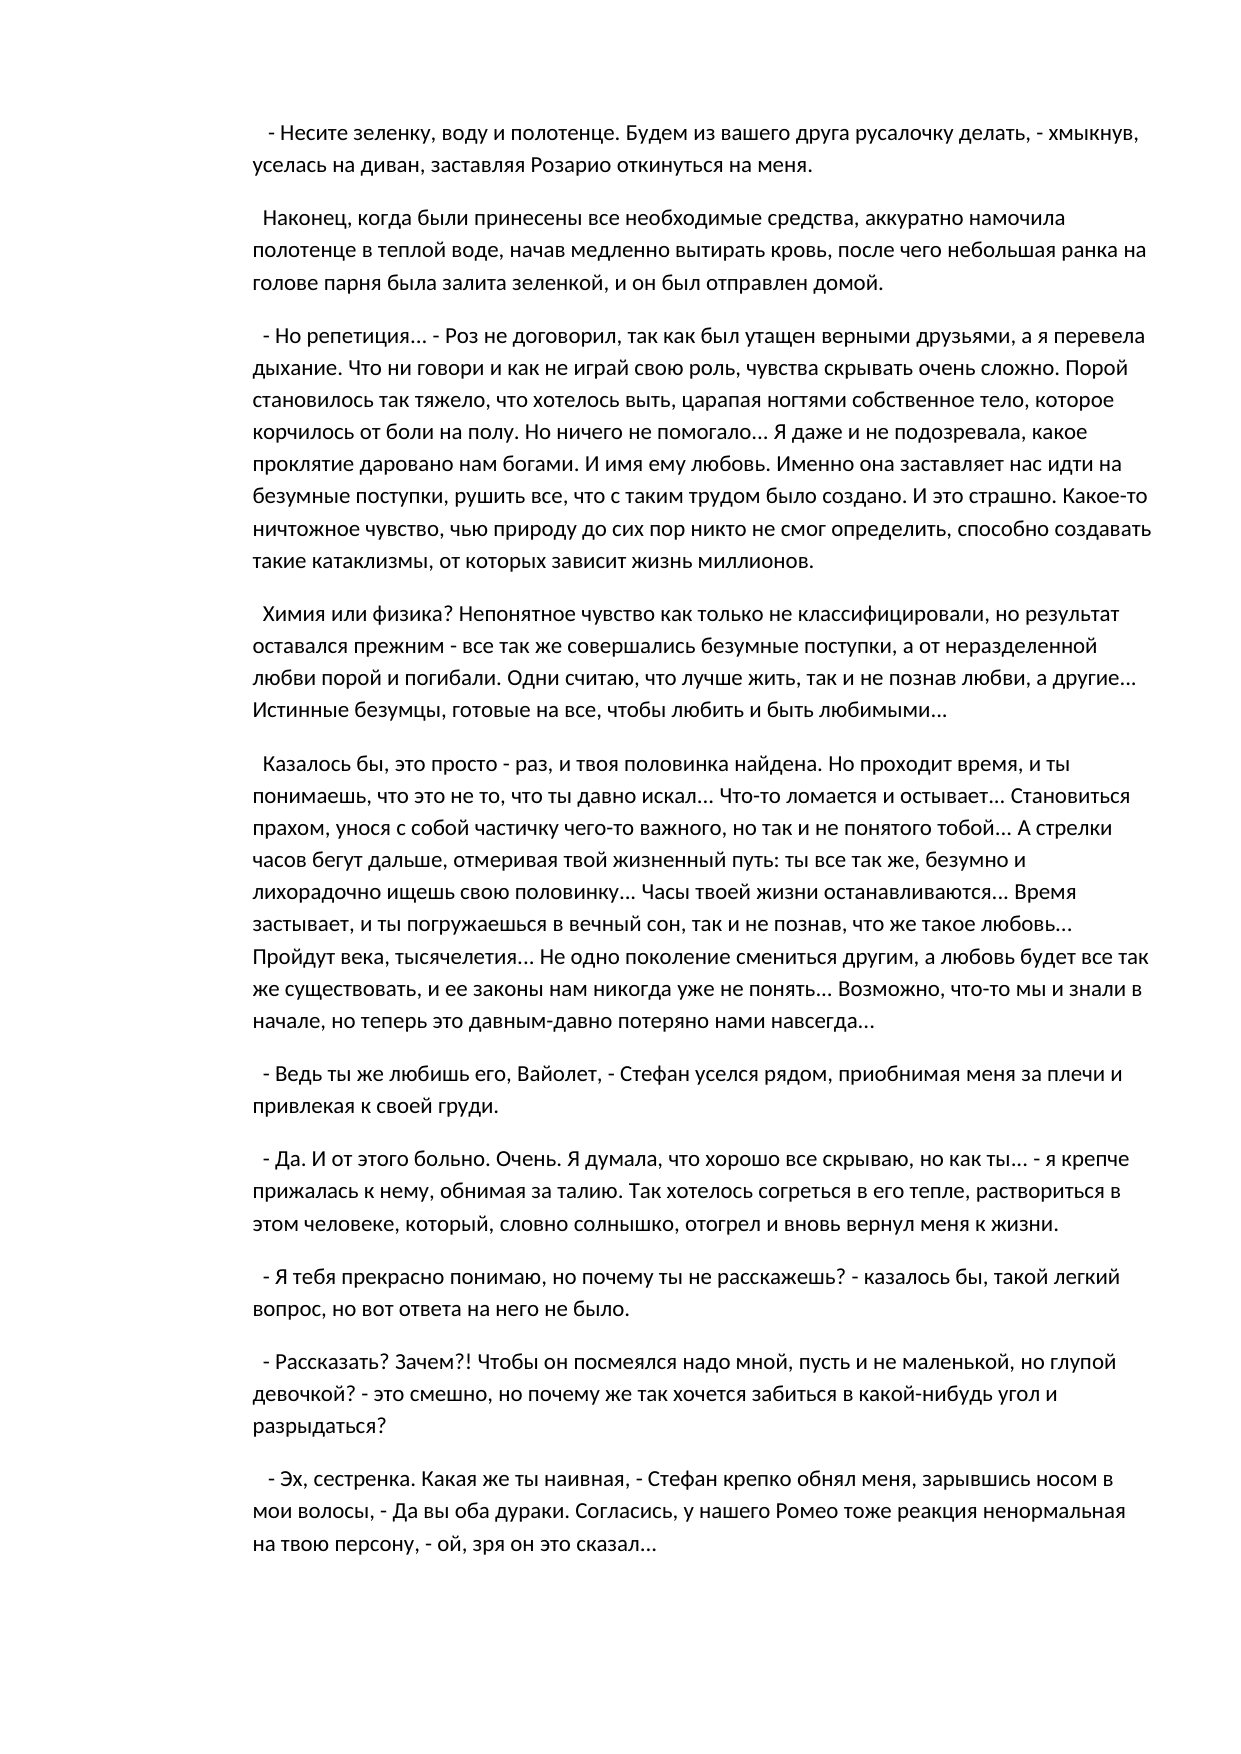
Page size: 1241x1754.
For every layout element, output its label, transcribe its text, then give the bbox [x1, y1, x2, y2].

text Химия или физика? Непонятное чувство как только не классифицировали, но результат оставался прежним - все так же совершались безумные поступки, а от неразделенной любви порой и погибали. Одни считаю, что лучше жить, так и не познав любви, а другие... Истинные безумцы, готовые на все, чтобы любить и быть любимыми... [252, 599, 1152, 724]
text - Рассказать? Зачем?! Чтобы он посмеялся надо мной, пусть и не маленькой, но глупой девочкой? - это смешно, но почему же так хочется забиться в какой-нибудь угол и разрыдаться? [252, 1347, 1152, 1439]
text - Ведь ты же любишь его, Вайолет, - Стефан уселся рядом, приобнимая меня за плечи и привлекая к своей груди. [252, 1059, 1152, 1119]
text - Я тебя прекрасно понимаю, но почему ты не расскажешь? - казалось бы, такой легкий вопрос, но вот ответа на него не было. [252, 1262, 1152, 1322]
text - Да. И от этого больно. Очень. Я думала, что хорошо все скрываю, но как ты... - я крепче прижалась к нему, обнимая за талию. Так хотелось согреться в его тепле, раствориться в этом человеке, который, словно солнышко, отогрел и вновь вернул меня к жизни. [252, 1144, 1152, 1237]
text Наконец, когда были принесены все необходимые средства, аккуратно намочила полотенце в теплой воде, начав медленно вытирать кровь, после чего небольшая ранка на голове парня была залита зеленкой, и он был отправлен домой. [252, 203, 1152, 296]
text - Несите зеленку, воду и полотенце. Будем из вашего друга русалочку делать, - хмыкнув, уселась на диван, заставляя Розарио откинуться на меня. [252, 118, 1152, 178]
text Казалось бы, это просто - раз, и твоя половинка найдена. Но проходит время, и ты понимаешь, что это не то, что ты давно искал... Что-то ломается и остывает... Становиться прахом, унося с собой частичку чего-то важного, но так и не понятого тобой... А стрелки часов бегут дальше, отмеривая твой жизненный путь: ты все так же, безумно и лихорадочно ищешь свою половинку... Часы твоей жизни останавливаются... Время застывает, и ты погружаешься в вечный сон, так и не познав, что же такое любовь... Пройдут века, тысячелетия... Не одно поколение смениться другим, а любовь будет все так же существовать, и ее законы нам никогда уже не понять... Возможно, что-то мы и знали в начале, но теперь это давным-давно потеряно нами навсегда... [252, 749, 1152, 1034]
text - Эх, сестренка. Какая же ты наивная, - Стефан крепко обнял меня, зарывшись носом в мои волосы, - Да вы оба дураки. Согласись, у нашего Ромео тоже реакция ненормальная на твою персону, - ой, зря он это сказал... [252, 1464, 1152, 1557]
text - Но репетиция... - Роз не договорил, так как был утащен верными друзьями, а я перевела дыхание. Что ни говори и как не играй свою роль, чувства скрывать очень сложно. Порой становилось так тяжело, что хотелось выть, царапая ногтями собственное тело, которое корчилось от боли на полу. Но ничего не помогало... Я даже и не подозревала, какое проклятие даровано нам богами. И имя ему любовь. Именно она заставляет нас идти на безумные поступки, рушить все, что с таким трудом было создано. И это страшно. Какое-то ничтожное чувство, чью природу до сих пор никто не смог определить, способно создавать такие катаклизмы, от которых зависит жизнь миллионов. [252, 321, 1152, 574]
